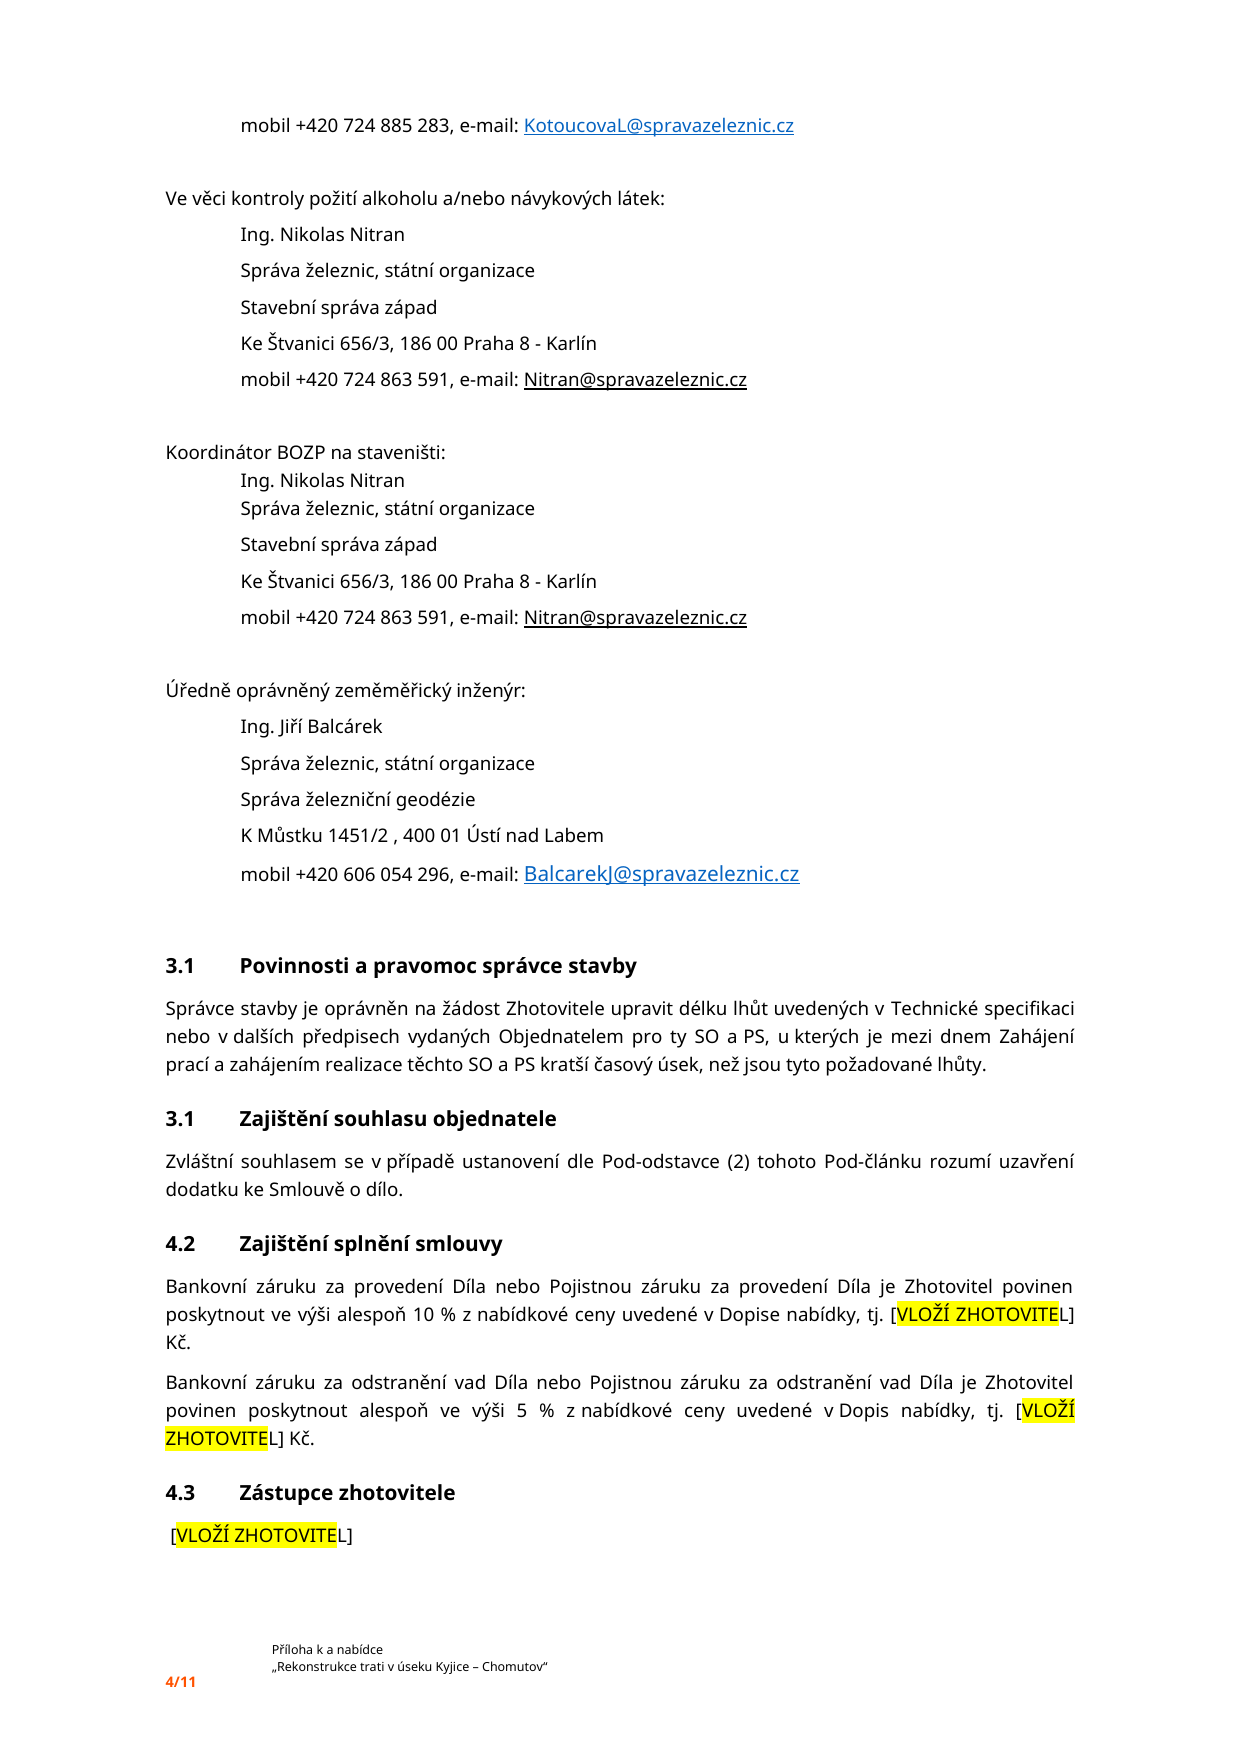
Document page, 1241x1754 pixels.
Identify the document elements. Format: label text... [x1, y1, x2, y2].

list Ing. Jiří Balcárek [240, 713, 1075, 739]
list Stavební správa západ [240, 532, 1075, 557]
text Bankovní záruku za odstranění vad Díla nebo Pojistnou záruku za odstranění vad Díla je Zhotovitel povinen poskytnout alespoň ve výši 5 % z nabídkové ceny uvedené v Dopis nabídky, tj. [VLOŽÍ ZHOTOVITEL] Kč. [165, 1369, 1075, 1451]
text [VLOŽÍ ZHOTOVITEL] [337, 1522, 1075, 1548]
list Ing. Nikolas Nitran [240, 221, 1075, 247]
text 3.1 Povinnosti a pravomoc správce stavby [165, 952, 1075, 980]
list Koordinátor BOZP na staveništi: Ing. Nikolas Nitran Správa železnic, státní organizace [165, 439, 1075, 521]
list Ke Štvanici 656/3, 186 00 Praha 8 - Karlín [240, 568, 1075, 594]
list Ke Štvanici 656/3, 186 00 Praha 8 - Karlín [240, 330, 1075, 356]
list Správa železniční geodézie [240, 786, 1075, 812]
list mobil +420 606 054 296, e-mail: BalcarekJ@spravazeleznic.cz [240, 859, 1075, 887]
list Správa železnic, státní organizace [240, 258, 1075, 283]
text Zvláštní souhlasem se v případě ustanovení dle Pod-odstavce (2) tohoto Pod-článku rozumí uzavření dodatku ke Smlouvě o dílo. [165, 1148, 1075, 1202]
text Správce stavby je oprávněn na žádost Zhotovitele upravit délku lhůt uvedených v Technické specifikaci nebo v dalších předpisech vydaných Objednatelem pro ty SO a PS, u kterých je mezi dnem Zahájení prací a zahájením realizace těchto SO a PS kratší časový úsek, než jsou tyto požadované lhůty. [165, 995, 1075, 1077]
text 4.3 Zástupce zhotovitele [165, 1478, 1075, 1507]
list Správa železnic, státní organizace [240, 750, 1075, 775]
list mobil +420 724 863 591, e-mail: Nitran@spravazeleznic.cz [240, 604, 1075, 630]
list Stavební správa západ [240, 294, 1075, 319]
list mobil +420 724 885 283, e-mail: KotoucovaL@spravazeleznic.cz [240, 112, 1075, 138]
text 4.2 Zajištění splnění smlouvy [165, 1229, 1075, 1258]
text Bankovní záruku za provedení Díla nebo Pojistnou záruku za provedení Díla je Zhotovitel povinen poskytnout ve výši alespoň 10 % z nabídkové ceny uvedené v Dopise nabídky, tj. [VLOŽÍ ZHOTOVITEL] Kč. [165, 1273, 1075, 1354]
list Úředně oprávněný zeměměřický inženýr: [165, 677, 1075, 703]
list Ve věci kontroly požití alkoholu a/nebo návykových látek: [165, 185, 1075, 210]
list K Můstku 1451/2 , 400 01 Ústí nad Labem [240, 823, 1075, 848]
text 3.1 Zajištění souhlasu objednatele [165, 1104, 1075, 1133]
list mobil +420 724 863 591, e-mail: Nitran@spravazeleznic.cz [240, 367, 1075, 392]
